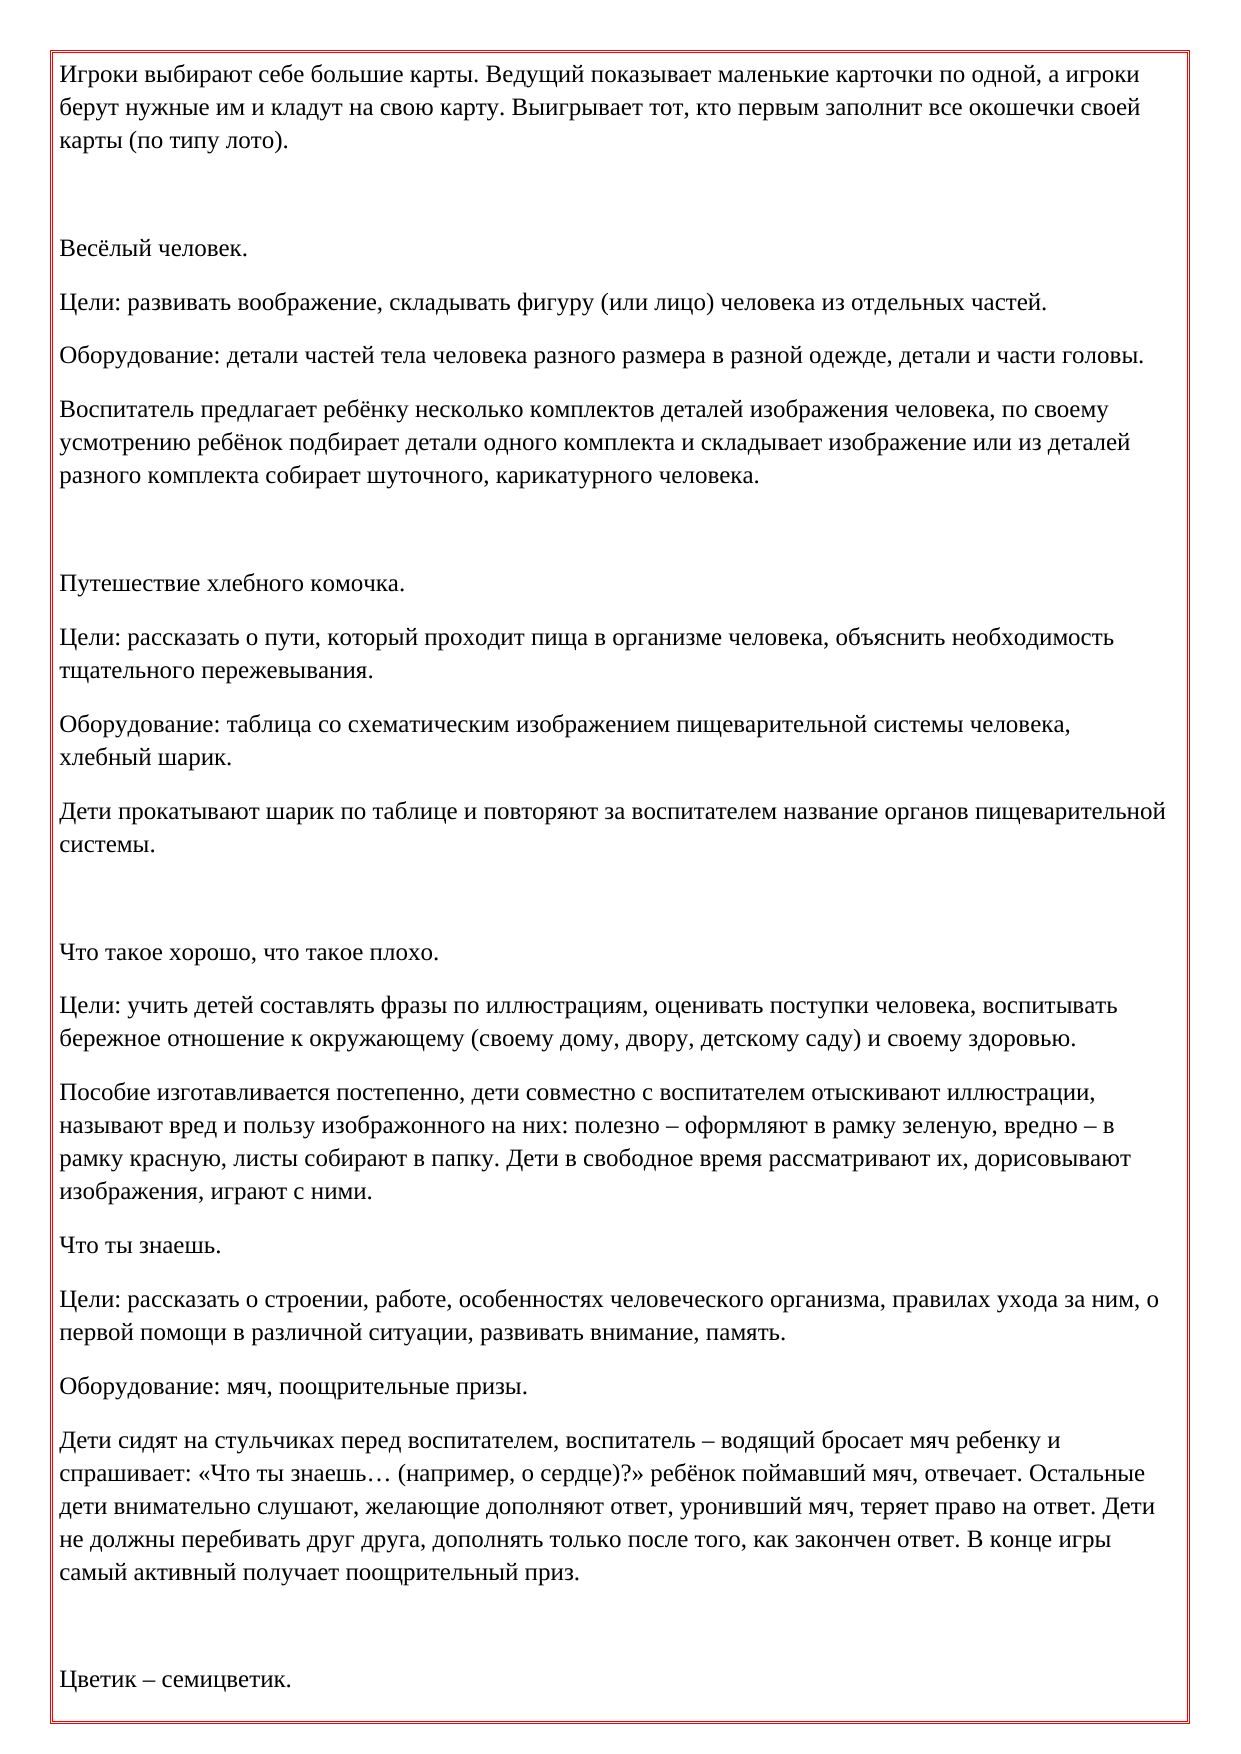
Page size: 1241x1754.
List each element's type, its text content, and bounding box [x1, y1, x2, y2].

text Цветик – семицветик. [59, 1664, 1167, 1693]
text Что ты знаешь. [59, 1230, 1167, 1259]
text Дети сидят на стульчиках перед воспитателем, воспитатель – водящий бросает мяч ребенку и спрашивает: «Что ты знаешь… (например, о сердце)?» ребёнок поймавший мяч, отвечает. Остальные дети внимательно слушают, желающие дополняют ответ, уронивший мяч, теряет право на ответ. Дети не должны перебивать друг друга, дополнять только после того, как закончен ответ. В конце игры самый активный получает поощрительный приз. [59, 1425, 1167, 1586]
text Цели: развивать воображение, складывать фигуру (или лицо) человека из отдельных частей. [59, 287, 1167, 316]
text Цели: учить детей составлять фразы по иллюстрациям, оценивать поступки человека, воспитывать бережное отношение к окружающему (своему дому, двору, детскому саду) и своему здоровью. [59, 990, 1167, 1052]
text Весёлый человек. [59, 233, 1167, 262]
text Путешествие хлебного комочка. [59, 568, 1167, 597]
text Игроки выбирают себе большие карты. Ведущий показывает маленькие карточки по одной, а игроки берут нужные им и кладут на свою карту. Выигрывает тот, кто первым заполнит все окошечки своей карты (по типу лото). [59, 59, 1167, 154]
text Пособие изготавливается постепенно, дети совместно с воспитателем отыскивают иллюстрации, называют вред и пользу изображонного на них: полезно – оформляют в рамку зеленую, вредно – в рамку красную, листы собирают в папку. Дети в свободное время рассматривают их, дорисовывают изображения, играют с ними. [59, 1077, 1167, 1205]
text Что такое хорошо, что такое плохо. [59, 937, 1167, 965]
text Воспитатель предлагает ребёнку несколько комплектов деталей изображения человека, по своему усмотрению ребёнок подбирает детали одного комплекта и складывает изображение или из деталей разного комплекта собирает шуточного, карикатурного человека. [59, 394, 1167, 489]
text Цели: рассказать о пути, который проходит пища в организме человека, объяснить необходимость тщательного пережевывания. [59, 622, 1167, 684]
text Оборудование: мяч, поощрительные призы. [59, 1371, 1167, 1400]
text Оборудование: таблица со схематическим изображением пищеварительной системы человека, хлебный шарик. [59, 709, 1167, 771]
text Оборудование: детали частей тела человека разного размера в разной одежде, детали и части головы. [59, 341, 1167, 369]
text Дети прокатывают шарик по таблице и повторяют за воспитателем название органов пищеварительной системы. [59, 796, 1167, 858]
text Цели: рассказать о строении, работе, особенностях человеческого организма, правилах ухода за ним, о первой помощи в различной ситуации, развивать внимание, память. [59, 1284, 1167, 1346]
